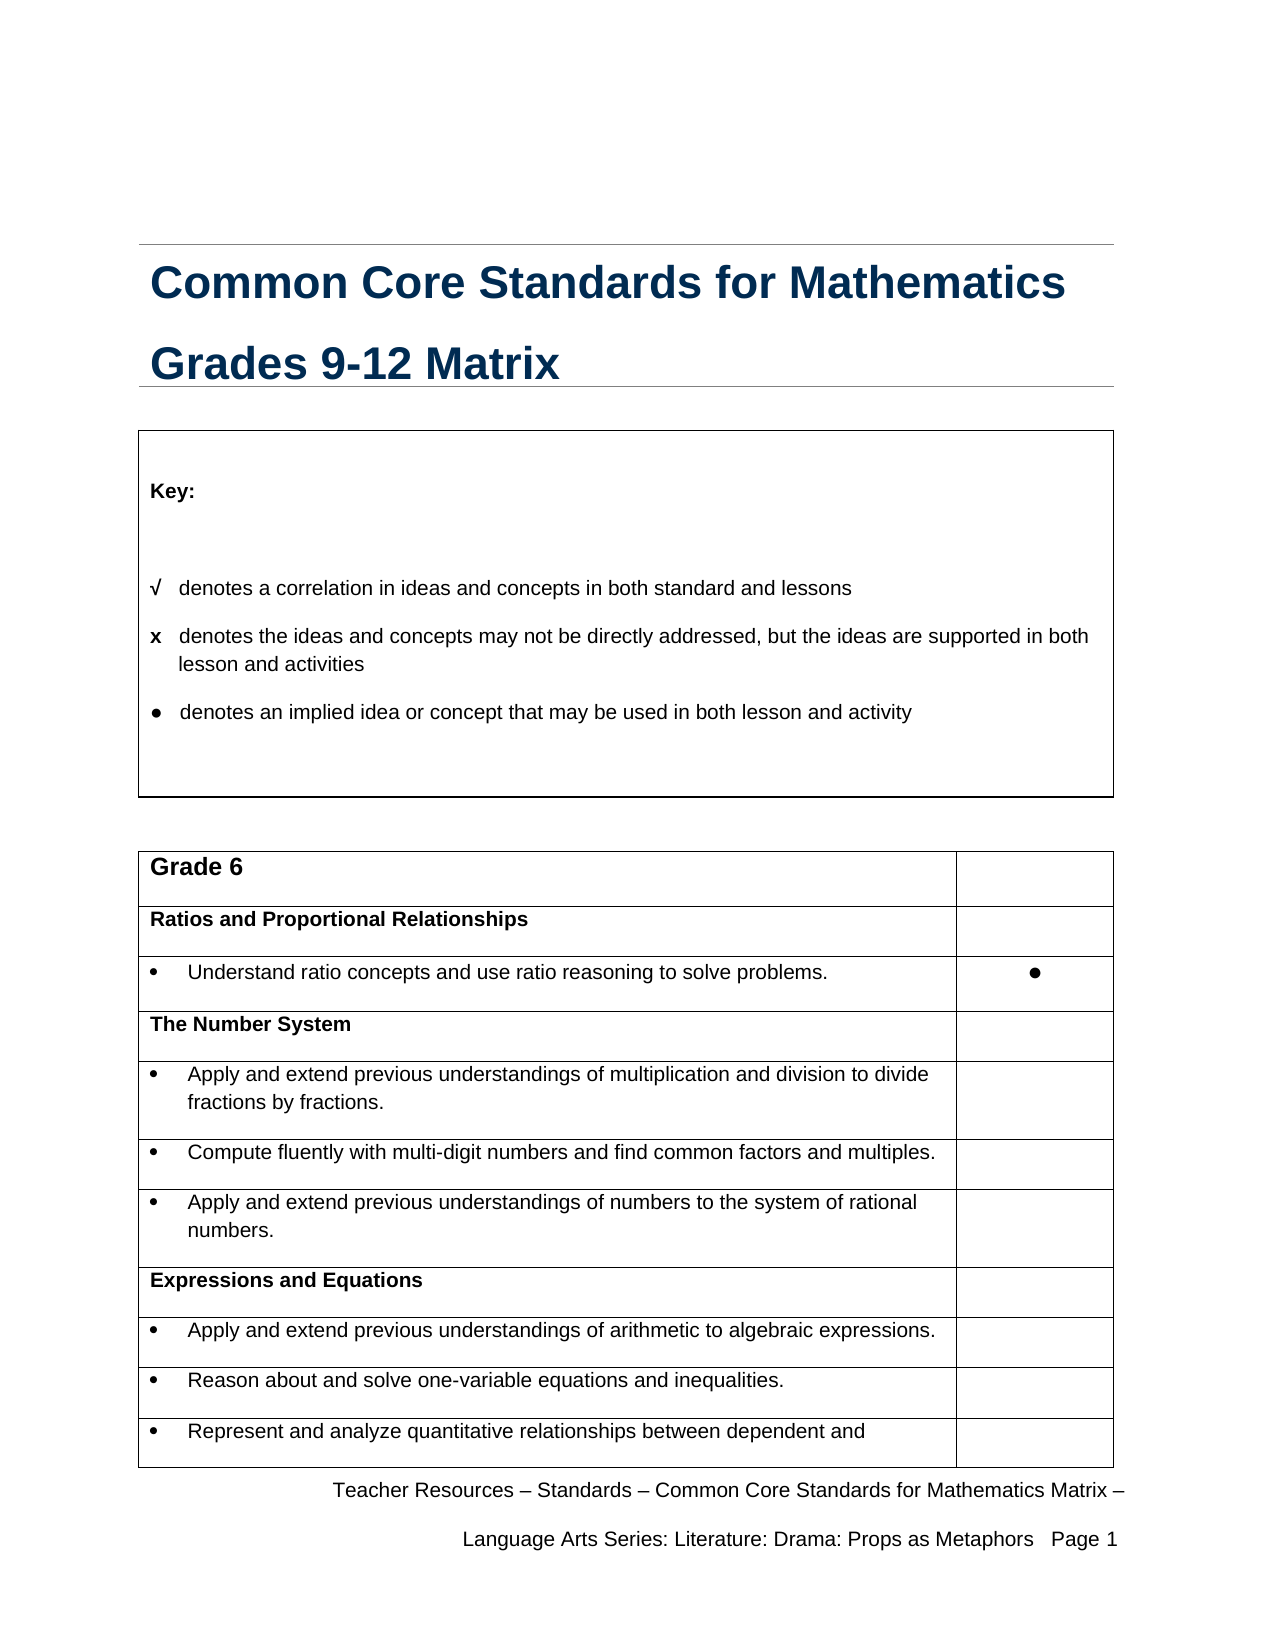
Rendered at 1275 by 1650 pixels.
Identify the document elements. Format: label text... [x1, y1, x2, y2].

table_cell [957, 907, 1113, 956]
table_cell The Number System [139, 1012, 956, 1061]
table_cell [957, 1268, 1113, 1317]
table_header Common Core Standards for Mathematics Grades 9-12 Matrix [139, 245, 1114, 386]
table_cell [957, 1368, 1113, 1417]
table_cell ● [957, 957, 1113, 1011]
table_cell [957, 1140, 1113, 1189]
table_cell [139, 1419, 956, 1467]
table_cell [957, 1318, 1113, 1367]
table_cell [957, 1062, 1113, 1139]
table_cell Understand ratio concepts and use ratio reasoning to solve problems. [139, 957, 956, 1011]
table_cell Apply and extend previous understandings of multiplication and division to divide fractions by fractions. [139, 1062, 956, 1139]
table_cell Apply and extend previous understandings of arithmetic to algebraic expressions. [139, 1318, 956, 1367]
table_cell Compute fluently with multi-digit numbers and find common factors and multiples. [139, 1140, 956, 1189]
table_header [957, 852, 1113, 906]
table_header Key: √ denotes a correlation in ideas and concepts in both standard and lessons x denotes the ideas and concepts may not be directly addressed, but the ideas are supported in both lesson and activities ● denotes an implied idea or concept that may be used in both lesson and activity [139, 431, 1113, 796]
table_cell Apply and extend previous understandings of numbers to the system of rational numbers. [139, 1190, 956, 1267]
table_cell Ratios and Proportional Relationships [139, 907, 956, 956]
table_cell Reason about and solve one-variable equations and inequalities. [139, 1368, 956, 1417]
table_header Grade 6 [139, 852, 956, 906]
table_cell [957, 1419, 1113, 1467]
table_cell [957, 1190, 1113, 1267]
table_cell [957, 1012, 1113, 1061]
table_cell Expressions and Equations [139, 1268, 956, 1317]
